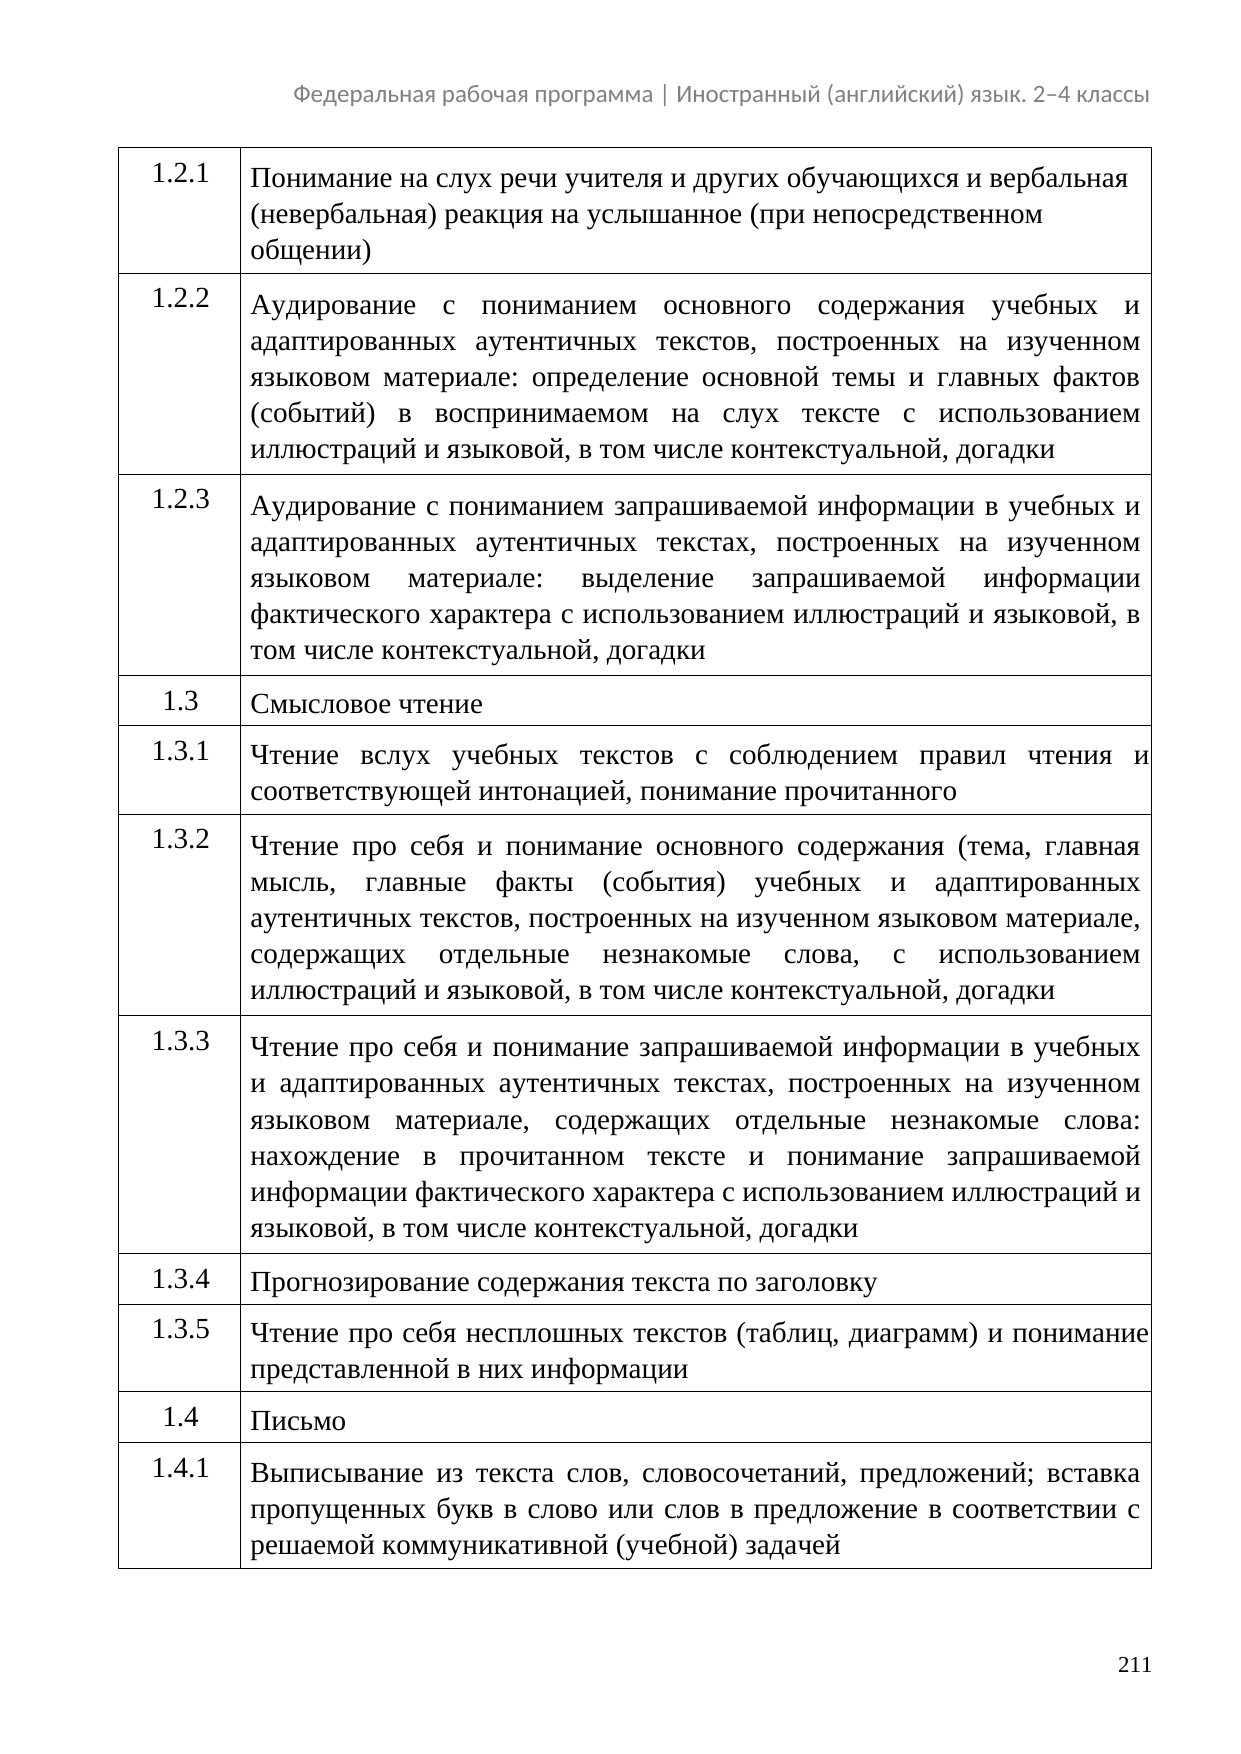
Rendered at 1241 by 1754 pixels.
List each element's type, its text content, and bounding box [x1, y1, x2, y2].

table_cell 1.3.2 [119, 815, 240, 1015]
table_cell 1.2.3 [119, 475, 240, 675]
table_cell Чтение про себя и понимание запрашиваемой информации в учебных и адаптированных аутентичных текстах, построенных на изученном языковом материале, содержащих отдельные незнакомые слова: нахождение в прочитанном тексте и понимание запрашиваемой информации фактического характера с использованием иллюстраций и языковой, в том числе контекстуальной, догадки [241, 1016, 1151, 1253]
table_cell 1.2.1 [119, 148, 240, 273]
table_cell Выписывание из текста слов, словосочетаний, предложений; вставка пропущенных букв в слово или слов в предложение в соответствии с решаемой коммуникативной (учебной) задачей [241, 1443, 1151, 1568]
table_cell 1.3.1 [119, 726, 240, 813]
table_cell Прогнозирование содержания текста по заголовку [241, 1254, 1151, 1303]
table_cell 1.3.4 [119, 1254, 240, 1303]
table_cell Аудирование с пониманием запрашиваемой информации в учебных и адаптированных аутентичных текстах, построенных на изученном языковом материале: выделение запрашиваемой информации фактического характера с использованием иллюстраций и языковой, в том числе контекстуальной, догадки [241, 475, 1151, 675]
table_cell 1.3.3 [119, 1016, 240, 1253]
table_cell 1.2.2 [119, 274, 240, 474]
table_cell 1.4.1 [119, 1443, 240, 1568]
table_cell Понимание на слух речи учителя и других обучающихся и вербальная (невербальная) реакция на услышанное (при непосредственном общении) [241, 148, 1151, 273]
table_cell Чтение вслух учебных текстов с соблюдением правил чтения и соответствующей интонацией, понимание прочитанного [241, 726, 1151, 813]
table_cell Чтение про себя и понимание основного содержания (тема, главная мысль, главные факты (события) учебных и адаптированных аутентичных текстов, построенных на изученном языковом материале, содержащих отдельные незнакомые слова, с использованием иллюстраций и языковой, в том числе контекстуальной, догадки [241, 815, 1151, 1015]
table_cell 1.3.5 [119, 1305, 240, 1391]
table_cell Письмо [241, 1392, 1151, 1442]
table_cell Аудирование с пониманием основного содержания учебных и адаптированных аутентичных текстов, построенных на изученном языковом материале: определение основной темы и главных фактов (событий) в воспринимаемом на слух тексте с использованием иллюстраций и языковой, в том числе контекстуальной, догадки [241, 274, 1151, 474]
table_cell Смысловое чтение [241, 676, 1151, 725]
table_cell 1.4 [119, 1392, 240, 1442]
table_cell 1.3 [119, 676, 240, 725]
table_cell Чтение про себя несплошных текстов (таблиц, диаграмм) и понимание представленной в них информации [241, 1305, 1151, 1391]
